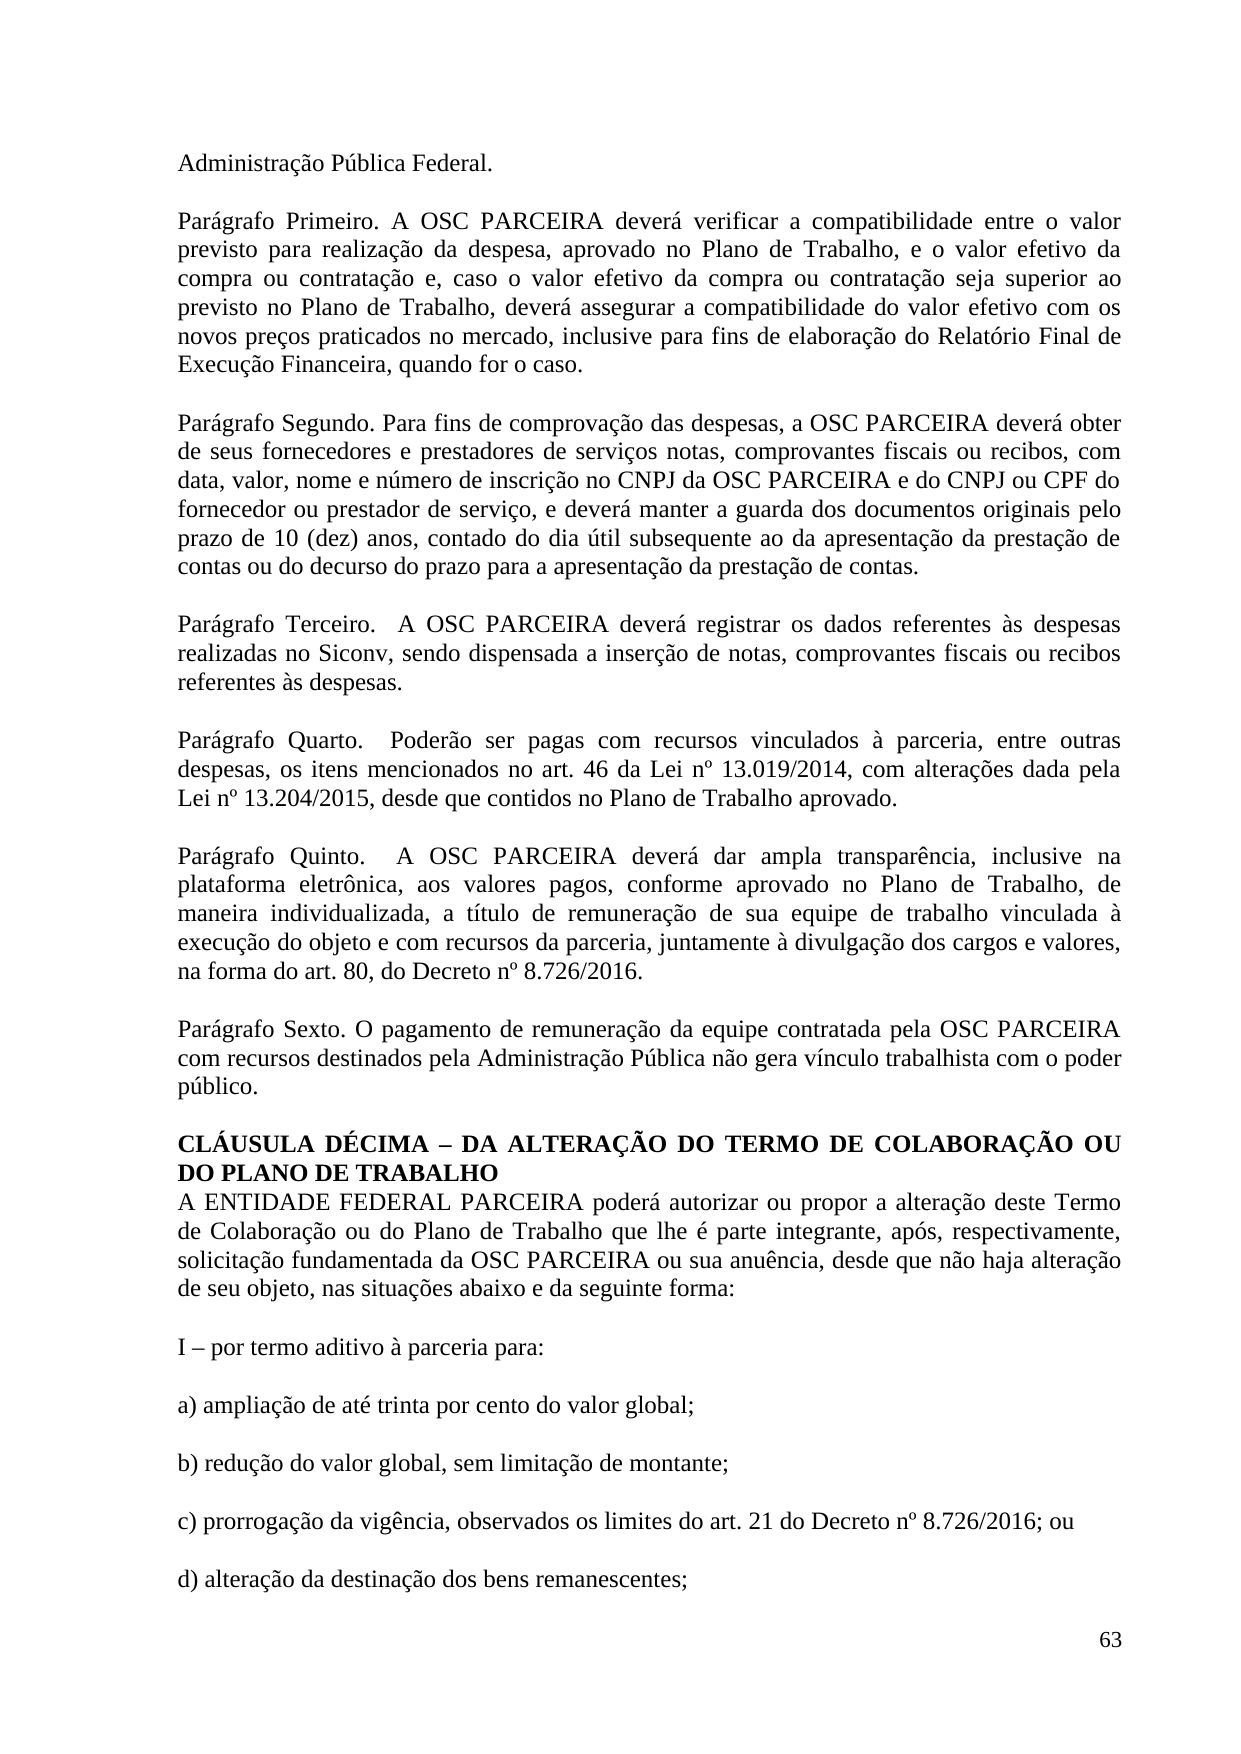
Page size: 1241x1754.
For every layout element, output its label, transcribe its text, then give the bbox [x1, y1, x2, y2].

text I – por termo aditivo à parceria para: [177, 1332, 1122, 1360]
text Parágrafo Quarto. Poderão ser pagas com recursos vinculados à parceria, entre outras despesas, os itens mencionados no art. 46 da Lei nº 13.019/2014, com alterações dada pela Lei nº 13.204/2015, desde que contidos no Plano de Trabalho aprovado. [177, 725, 1122, 811]
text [177, 148, 1122, 176]
text a) ampliação de até trinta por cento do valor global; [177, 1390, 1122, 1418]
text Parágrafo Quinto. A OSC PARCEIRA deverá dar ampla transparência, inclusive na plataforma eletrônica, aos valores pagos, conforme aprovado no Plano de Trabalho, de maneira individualizada, a título de remuneração de sua equipe de trabalho vinculada à execução do objeto e com recursos da parceria, juntamente à divulgação dos cargos e valores, na forma do art. 80, do Decreto nº 8.726/2016. [177, 841, 1122, 984]
text c) prorrogação da vigência, observados os limites do art. 21 do Decreto nº 8.726/2016; ou [177, 1506, 1122, 1535]
text CLÁUSULA DÉCIMA – DA ALTERAÇÃO DO TERMO DE COLABORAÇÃO OU DO PLANO DE TRABALHO [177, 1129, 1122, 1187]
text Parágrafo Terceiro. A OSC PARCEIRA deverá registrar os dados referentes às despesas realizadas no Siconv, sendo dispensada a inserção de notas, comprovantes fiscais ou recibos referentes às despesas. [177, 609, 1122, 696]
text Parágrafo Segundo. Para fins de comprovação das despesas, a OSC PARCEIRA deverá obter de seus fornecedores e prestadores de serviços notas, comprovantes fiscais ou recibos, com data, valor, nome e número de inscrição no CNPJ da OSC PARCEIRA e do CNPJ ou CPF do fornecedor ou prestador de serviço, e deverá manter a guarda dos documentos originais pelo prazo de 10 (dez) anos, contado do dia útil subsequente ao da apresentação da prestação de contas ou do decurso do prazo para a apresentação da prestação de contas. [177, 408, 1122, 580]
text b) redução do valor global, sem limitação de montante; [177, 1448, 1122, 1477]
text d) alteração da destinação dos bens remanescentes; [177, 1564, 1122, 1593]
text Parágrafo Sexto. O pagamento de remuneração da equipe contratada pela OSC PARCEIRA com recursos destinados pela Administração Pública não gera vínculo trabalhista com o poder público. [177, 1014, 1122, 1100]
text A ENTIDADE FEDERAL PARCEIRA poderá autorizar ou propor a alteração deste Termo de Colaboração ou do Plano de Trabalho que lhe é parte integrante, após, respectivamente, solicitação fundamentada da OSC PARCEIRA ou sua anuência, desde que não haja alteração de seu objeto, nas situações abaixo e da seguinte forma: [177, 1187, 1122, 1302]
text Parágrafo Primeiro. A OSC PARCEIRA deverá verificar a compatibilidade entre o valor previsto para realização da despesa, aprovado no Plano de Trabalho, e o valor efetivo da compra ou contratação e, caso o valor efetivo da compra ou contratação seja superior ao previsto no Plano de Trabalho, deverá assegurar a compatibilidade do valor efetivo com os novos preços praticados no mercado, inclusive para fins de elaboração do Relatório Final de Execução Financeira, quando for o caso. [177, 206, 1122, 378]
